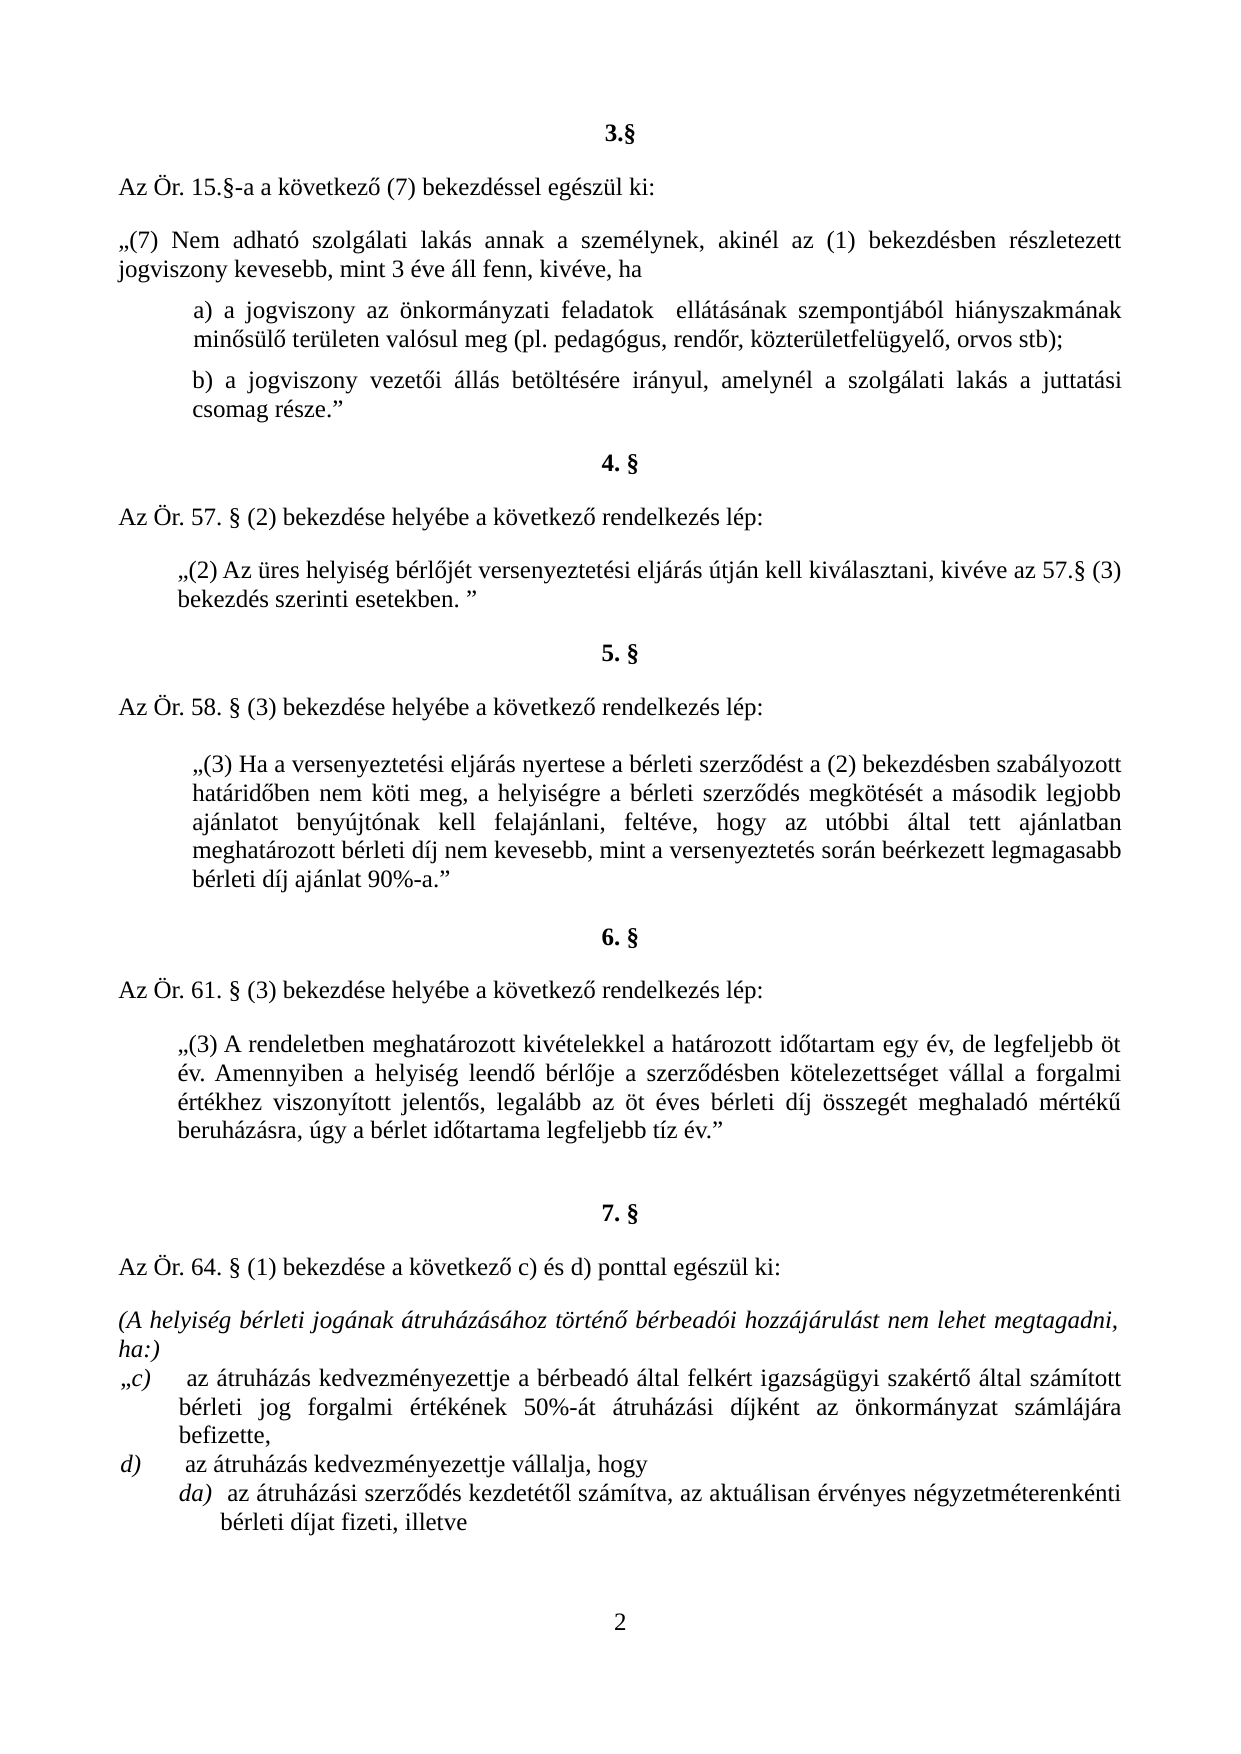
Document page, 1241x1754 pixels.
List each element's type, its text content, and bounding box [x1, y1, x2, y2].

text d) az átruházás kedvezményezettje vállalja, hogy [120, 1449, 1122, 1478]
text Az Ör. 61. § (3) bekezdése helyébe a következő rendelkezés lép: [118, 976, 1122, 1004]
text 4. § [118, 448, 1122, 477]
text (A helyiség bérleti jogának átruházásához történő bérbeadói hozzájárulást nem lehet megtagadni, ha:) [118, 1306, 1122, 1363]
text Az Ör. 15.§-a a következő (7) bekezdéssel egészül ki: [118, 172, 1122, 201]
text da) az átruházási szerződés kezdetétől számítva, az aktuálisan érvényes négyzetméterenkénti bérleti díjat fizeti, illetve [178, 1478, 1122, 1536]
text Az Ör. 58. § (3) bekezdése helyébe a következő rendelkezés lép: [118, 692, 1122, 721]
text 6. § [118, 922, 1122, 951]
text a) a jogviszony az önkormányzati feladatok ellátásának szempontjából hiányszakmának minősülő területen valósul meg (pl. pedagógus, rendőr, közterületfelügyelő, orvos stb); [193, 296, 1122, 353]
text 5. § [118, 638, 1122, 667]
text 3.§ [118, 118, 1122, 147]
text Az Ör. 57. § (2) bekezdése helyébe a következő rendelkezés lép: [118, 502, 1122, 531]
text „(3) Ha a versenyeztetési eljárás nyertese a bérleti szerződést a (2) bekezdésben szabályozott határidőben nem köti meg, a helyiségre a bérleti szerződés megkötését a második legjobb ajánlatot benyújtónak kell felajánlani, feltéve, hogy az utóbbi által tett ajánlatban meghatározott bérleti díj nem kevesebb, mint a versenyeztetés során beérkezett legmagasabb bérleti díj ajánlat 90%-a.” [192, 749, 1122, 893]
text Az Ör. 64. § (1) bekezdése a következő c) és d) ponttal egészül ki: [118, 1252, 1122, 1281]
text „(3) A rendeletben meghatározott kivételekkel a határozott időtartam egy év, de legfeljebb öt év. Amennyiben a helyiség leendő bérlője a szerződésben kötelezettséget vállal a forgalmi értékhez viszonyított jelentős, legalább az öt éves bérleti díj összegét meghaladó mértékű beruházásra, úgy a bérlet időtartama legfeljebb tíz év.” [177, 1029, 1122, 1144]
text „(2) Az üres helyiség bérlőjét versenyeztetési eljárás útján kell kiválasztani, kivéve az 57.§ (3) bekezdés szerinti esetekben. ” [177, 556, 1122, 613]
text „(7) Nem adható szolgálati lakás annak a személynek, akinél az (1) bekezdésben részletezett jogviszony kevesebb, mint 3 éve áll fenn, kivéve, ha [118, 226, 1122, 283]
text b) a jogviszony vezetői állás betöltésére irányul, amelynél a szolgálati lakás a juttatási csomag része.” [192, 366, 1122, 423]
text 7. § [118, 1198, 1122, 1227]
text „c) az átruházás kedvezményezettje a bérbeadó által felkért igazságügyi szakértő által számított bérleti jog forgalmi értékének 50%-át átruházási díjként az önkormányzat számlájára befizette, [120, 1363, 1122, 1449]
